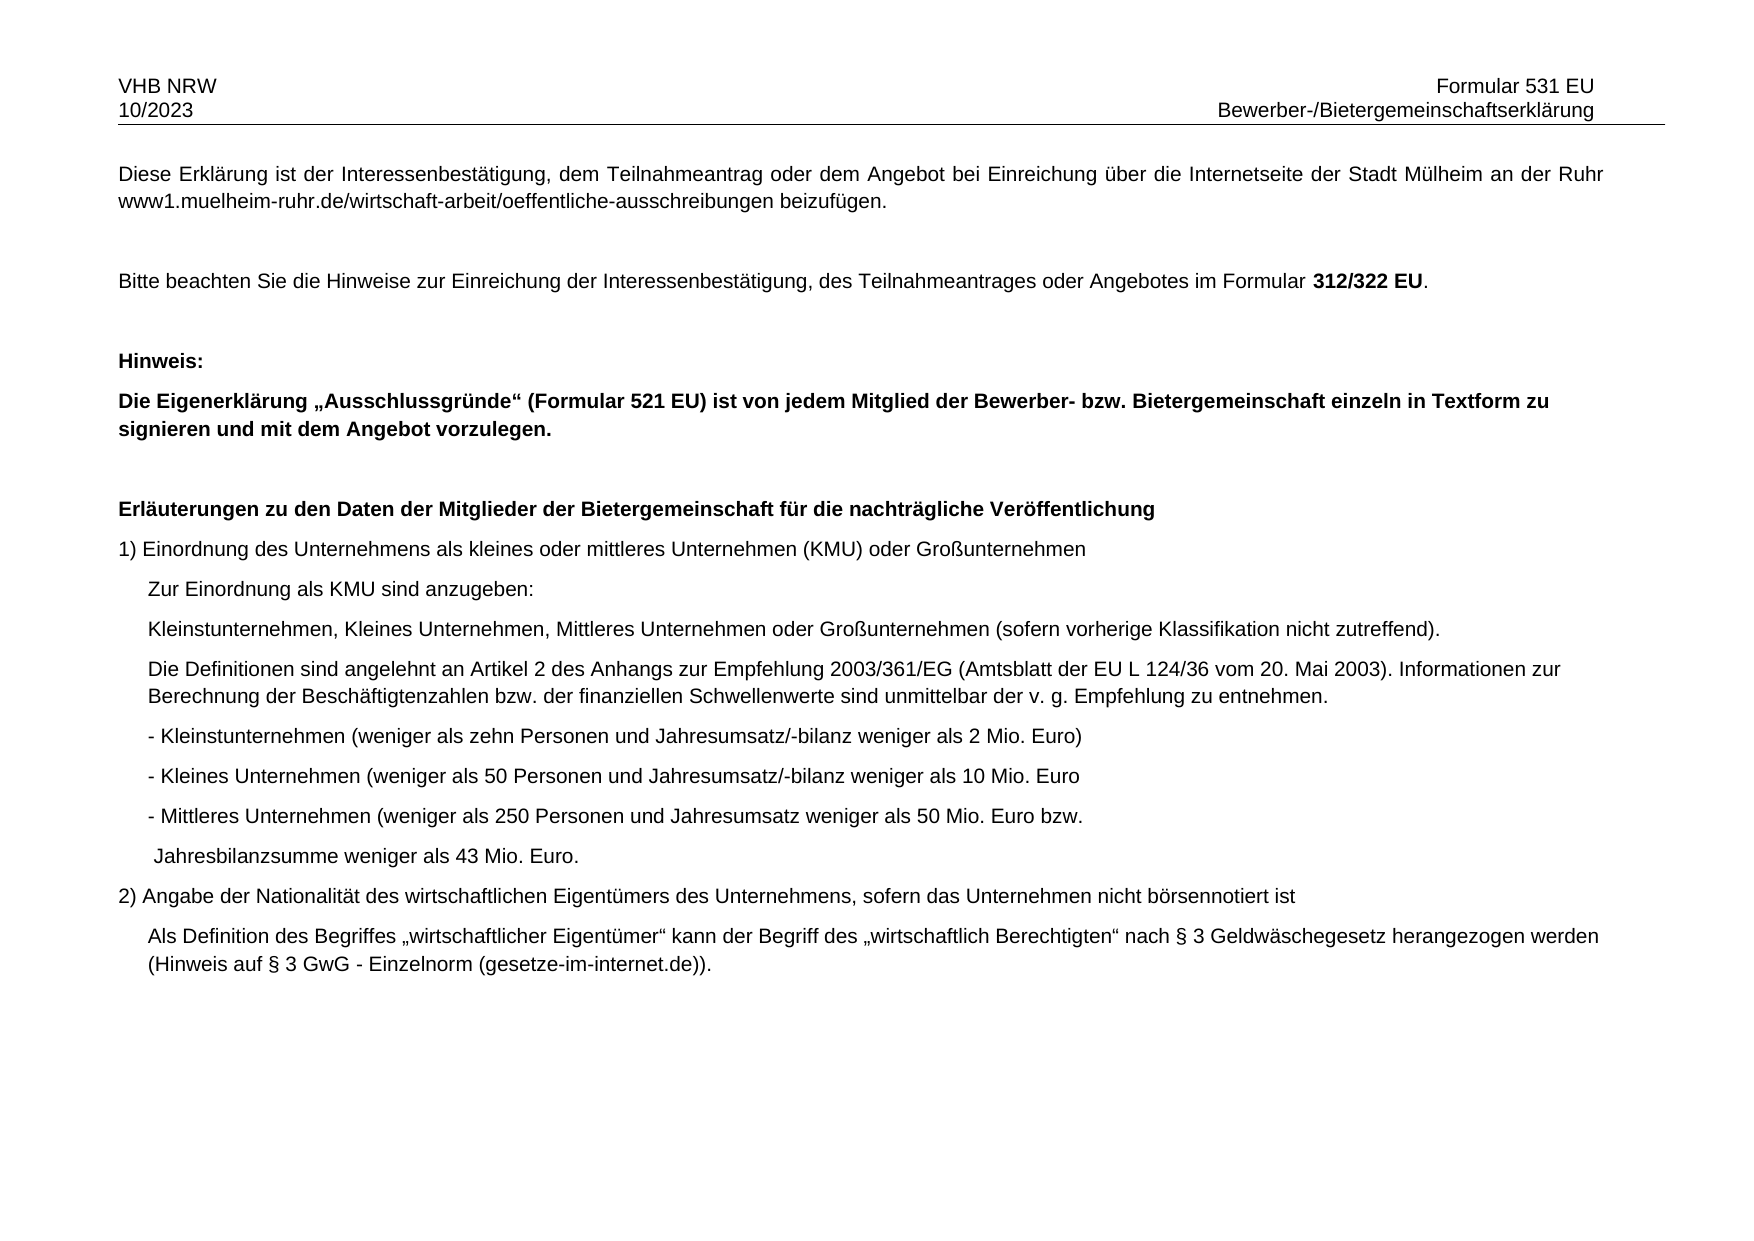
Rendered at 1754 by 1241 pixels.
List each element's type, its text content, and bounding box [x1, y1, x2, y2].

text Diese Erklärung ist der Interessenbestätigung, dem Teilnahmeantrag oder dem Angebot bei Einreichung über die Internetseite der Stadt Mülheim an der Ruhr www1.muelheim-ruhr.de/wirtschaft-arbeit/oeffentliche-ausschreibungen beizufügen. [118, 161, 1606, 213]
text - Kleinstunternehmen (weniger als zehn Personen und Jahresumsatz/-bilanz weniger als 2 Mio. Euro) [148, 724, 1606, 748]
text Erläuterungen zu den Daten der Mitglieder der Bietergemeinschaft für die nachträgliche Veröffentlichung [118, 496, 1606, 520]
text - Kleines Unternehmen (weniger als 50 Personen und Jahresumsatz/-bilanz weniger als 10 Mio. Euro [148, 764, 1606, 788]
text Die Eigenerklärung „Ausschlussgründe“ (Formular 521 EU) ist von jedem Mitglied der Bewerber- bzw. Bietergemeinschaft einzeln in Textform zu signieren und mit dem Angebot vorzulegen. [118, 389, 1606, 440]
text Die Definitionen sind angelehnt an Artikel 2 des Anhangs zur Empfehlung 2003/361/EG (Amtsblatt der EU L 124/36 vom 20. Mai 2003). Informationen zur Berechnung der Beschäftigtenzahlen bzw. der finanziellen Schwellenwerte sind unmittelbar der v. g. Empfehlung zu entnehmen. [148, 656, 1606, 708]
text Jahresbilanzsumme weniger als 43 Mio. Euro. [148, 844, 1606, 868]
text Hinweis: [118, 349, 1606, 373]
text Kleinstunternehmen, Kleines Unternehmen, Mittleres Unternehmen oder Großunternehmen (sofern vorherige Klassifikation nicht zutreffend). [148, 616, 1606, 640]
text - Mittleres Unternehmen (weniger als 250 Personen und Jahresumsatz weniger als 50 Mio. Euro bzw. [148, 804, 1606, 828]
text Bitte beachten Sie die Hinweise zur Einreichung der Interessenbestätigung, des Teilnahmeantrages oder Angebotes im Formular 312/322 EU. [118, 269, 1606, 293]
text 1) Einordnung des Unternehmens als kleines oder mittleres Unternehmen (KMU) oder Großunternehmen [118, 536, 1606, 560]
text Als Definition des Begriffes „wirtschaftlicher Eigentümer“ kann der Begriff des „wirtschaftlich Berechtigten“ nach § 3 Geldwäschegesetz herangezogen werden (Hinweis auf § 3 GwG - Einzelnorm (gesetze-im-internet.de)). [148, 924, 1606, 975]
text 2) Angabe der Nationalität des wirtschaftlichen Eigentümers des Unternehmens, sofern das Unternehmen nicht börsennotiert ist [118, 884, 1606, 908]
text Zur Einordnung als KMU sind anzugeben: [148, 576, 1606, 600]
